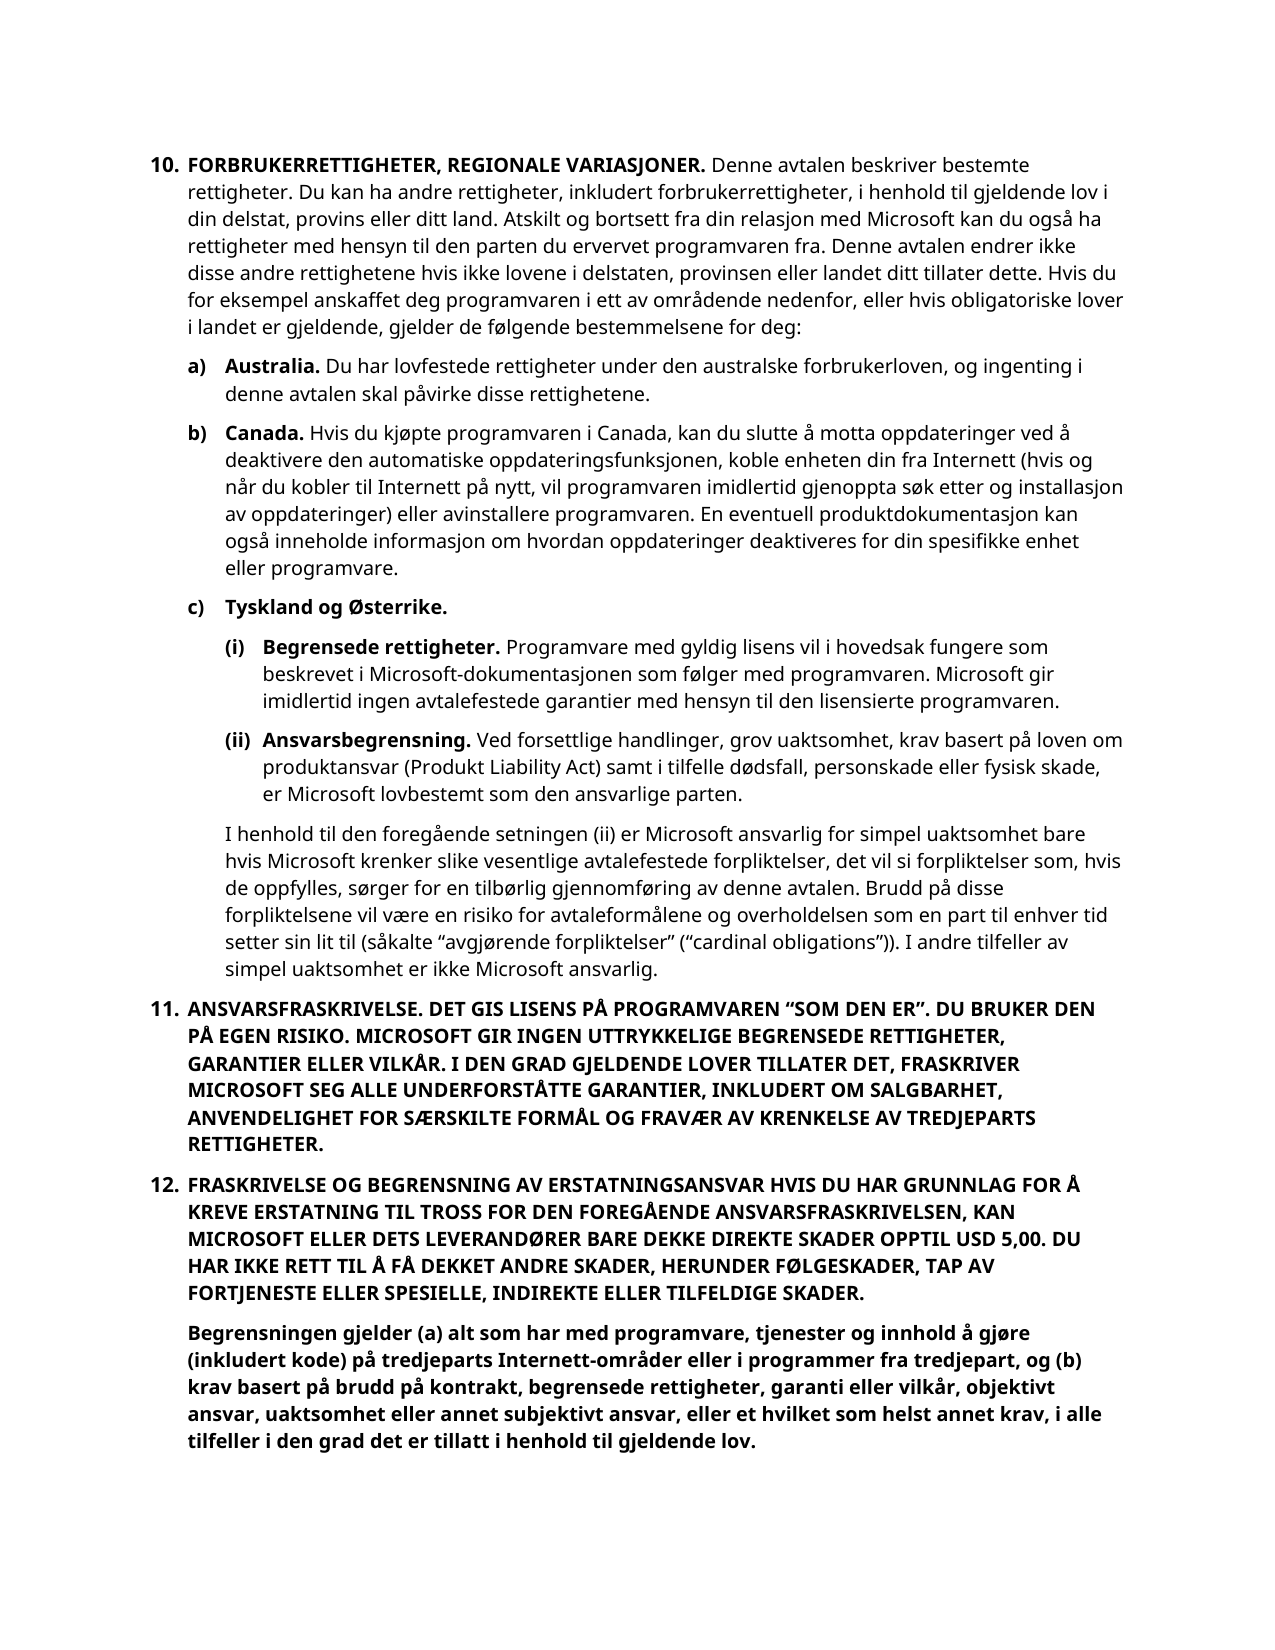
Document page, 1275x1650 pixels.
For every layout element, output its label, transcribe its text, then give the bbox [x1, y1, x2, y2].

subtitle I henhold til den foregående setningen (ii) er Microsoft ansvarlig for simpel uaktsomhet bare hvis Microsoft krenker slike vesentlige avtalefestede forpliktelser, det vil si forpliktelser som, hvis de oppfylles, sørger for en tilbørlig gjennomføring av denne avtalen. Brudd på disse forpliktelsene vil være en risiko for avtaleformålene og overholdelsen som en part til enhver tid setter sin lit til (såkalte “avgjørende forpliktelser” (“cardinal obligations”)). I andre tilfeller av simpel uaktsomhet er ikke Microsoft ansvarlig. [225, 820, 1125, 982]
subtitle FRASKRIVELSE OG BEGRENSNING AV ERSTATNINGSANSVAR HVIS DU HAR GRUNNLAG FOR Å KREVE ERSTATNING TIL TROSS FOR DEN FOREGÅENDE ANSVARSFRASKRIVELSEN, KAN MICROSOFT ELLER DETS LEVERANDØRER BARE DEKKE DIREKTE SKADER OPPTIL USD 5,00. DU HAR IKKE RETT TIL Å FÅ DEKKET ANDRE SKADER, HERUNDER FØLGESKADER, TAP AV FORTJENESTE ELLER SPESIELLE, INDIREKTE ELLER TILFELDIGE SKADER. [150, 1170, 1125, 1307]
text Begrensningen gjelder (a) alt som har med programvare, tjenester og innhold å gjøre (inkludert kode) på tredjeparts Internett-områder eller i programmer fra tredjepart, og (b) krav basert på brudd på kontrakt, begrensede rettigheter, garanti eller vilkår, objektivt ansvar, uaktsomhet eller annet subjektivt ansvar, eller et hvilket som helst annet krav, i alle tilfeller i den grad det er tillatt i henhold til gjeldende lov. [187, 1319, 1125, 1454]
subtitle Australia. Du har lovfestede rettigheter under den australske forbrukerloven, og ingenting i denne avtalen skal påvirke disse rettighetene. [187, 353, 1125, 407]
text (ii) Ansvarsbegrensning. Ved forsettlige handlinger, grov uaktsomhet, krav basert på loven om produktansvar (Produkt Liability Act) samt i tilfelle dødsfall, personskade eller fysisk skade, er Microsoft lovbestemt som den ansvarlige parten. [225, 727, 1125, 807]
subtitle FORBRUKERRETTIGHETER, REGIONALE VARIASJONER. Denne avtalen beskriver bestemte rettigheter. Du kan ha andre rettigheter, inkludert forbrukerrettigheter, i henhold til gjeldende lov i din delstat, provins eller ditt land. Atskilt og bortsett fra din relasjon med Microsoft kan du også ha rettigheter med hensyn til den parten du ervervet programvaren fra. Denne avtalen endrer ikke disse andre rettighetene hvis ikke lovene i delstaten, provinsen eller landet ditt tillater dette. Hvis du for eksempel anskaffet deg programvaren i ett av områdende nedenfor, eller hvis obligatoriske lover i landet er gjeldende, gjelder de følgende bestemmelsene for deg: [150, 150, 1125, 340]
subtitle ANSVARSFRASKRIVELSE. DET GIS LISENS PÅ PROGRAMVAREN “SOM DEN ER”. DU BRUKER DEN PÅ EGEN RISIKO. MICROSOFT GIR INGEN UTTRYKKELIGE BEGRENSEDE RETTIGHETER, GARANTIER ELLER VILKÅR. I DEN GRAD GJELDENDE LOVER TILLATER DET, FRASKRIVER MICROSOFT SEG ALLE UNDERFORSTÅTTE GARANTIER, INKLUDERT OM SALGBARHET, ANVENDELIGHET FOR SÆRSKILTE FORMÅL OG FRAVÆR AV KRENKELSE AV TREDJEPARTS RETTIGHETER. [150, 994, 1125, 1158]
subtitle Canada. Hvis du kjøpte programvaren i Canada, kan du slutte å motta oppdateringer ved å deaktivere den automatiske oppdateringsfunksjonen, koble enheten din fra Internett (hvis og når du kobler til Internett på nytt, vil programvaren imidlertid gjenoppta søk etter og installasjon av oppdateringer) eller avinstallere programvaren. En eventuell produktdokumentasjon kan også inneholde informasjon om hvordan oppdateringer deaktiveres for din spesifikke enhet eller programvare. [187, 419, 1125, 581]
subtitle Tyskland og Østerrike. [187, 594, 1125, 621]
text (i) Begrensede rettigheter. Programvare med gyldig lisens vil i hovedsak fungere som beskrevet i Microsoft-dokumentasjonen som følger med programvaren. Microsoft gir imidlertid ingen avtalefestede garantier med hensyn til den lisensierte programvaren. [225, 633, 1125, 714]
